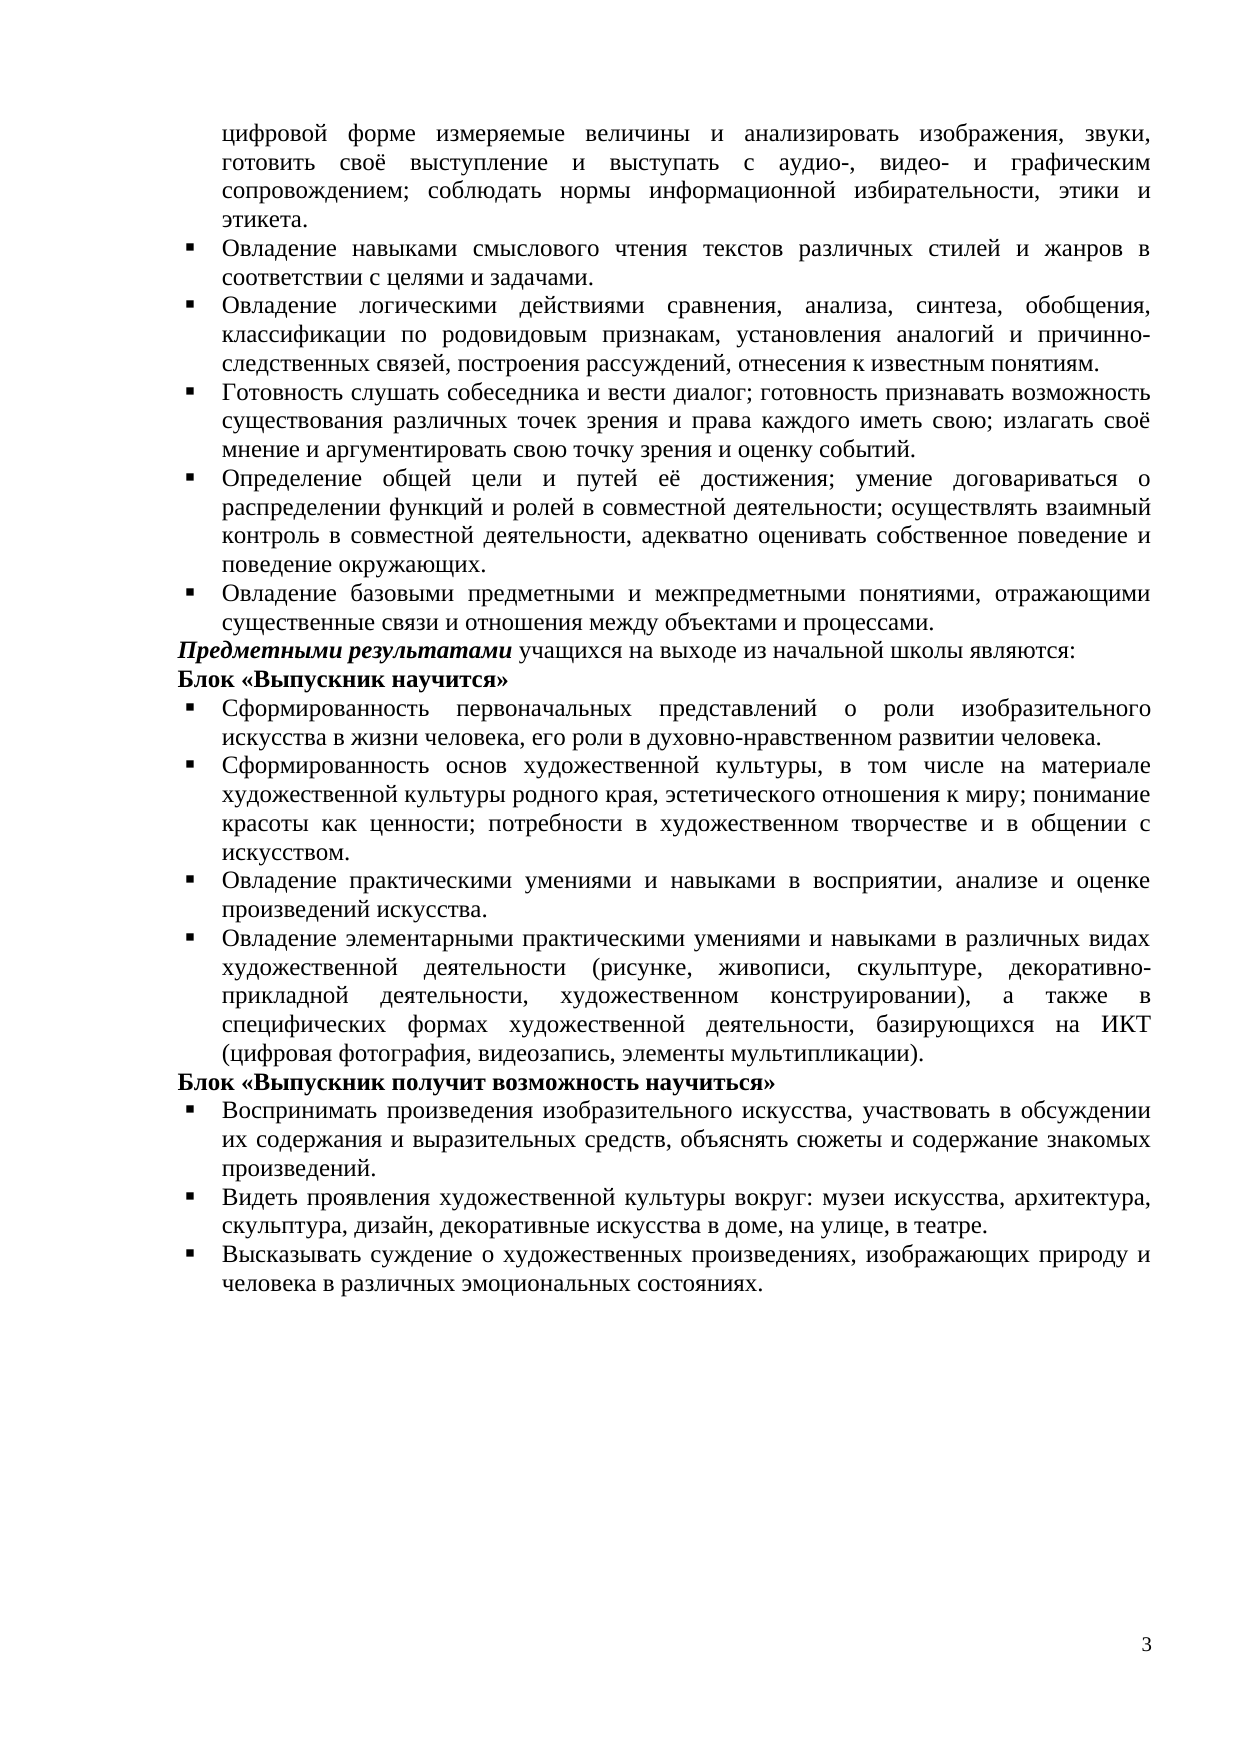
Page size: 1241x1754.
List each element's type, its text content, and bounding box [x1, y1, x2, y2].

list Воспринимать произведения изобразительного искусства, участвовать в обсуждении их содержания и выразительных средств, объяснять сюжеты и содержание знакомых произведений. [184, 1096, 1152, 1182]
text Блок «Выпускник научится» [177, 664, 1152, 693]
list Овладение элементарными практическими умениями и навыками в различных видах художественной деятельности (рисунке, живописи, скульптуре, декоративно-прикладной деятельности, художественном конструировании), а также в специфических формах художественной деятельности, базирующихся на ИКТ (цифровая фотография, видеозапись, элементы мультипликации). [184, 923, 1152, 1067]
list Определение общей цели и путей её достижения; умение договариваться о распределении функций и ролей в совместной деятельности; осуществлять взаимный контроль в совместной деятельности, адекватно оценивать собственное поведение и поведение окружающих. [184, 463, 1152, 578]
text Предметными результатами учащихся на выходе из начальной школы являются: [177, 636, 1152, 664]
list Овладение навыками смыслового чтения текстов различных стилей и жанров в соответствии с целями и задачами. [184, 233, 1152, 291]
list Видеть проявления художественной культуры вокруг: музеи искусства, архитектура, скульптура, дизайн, декоративные искусства в доме, на улице, в театре. [184, 1182, 1152, 1239]
list Овладение логическими действиями сравнения, анализа, синтеза, обобщения, классификации по родовидовым признакам, установления аналогий и причинно-следственных связей, построения рассуждений, отнесения к известным понятиям. [184, 291, 1152, 377]
list Овладение практическими умениями и навыками в восприятии, анализе и оценке произведений искусства. [184, 866, 1152, 923]
list Сформированность основ художественной культуры, в том числе на материале художественной культуры родного края, эстетического отношения к миру; понимание красоты как ценности; потребности в художественном творчестве и в общении с искусством. [184, 751, 1152, 866]
list Готовность слушать собеседника и вести диалог; готовность признавать возможность существования различных точек зрения и права каждого иметь свою; излагать своё мнение и аргументировать свою точку зрения и оценку событий. [184, 377, 1152, 463]
list Высказывать суждение о художественных произведениях, изображающих природу и человека в различных эмоциональных состояниях. [184, 1239, 1152, 1297]
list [184, 118, 1152, 233]
list Сформированность первоначальных представлений о роли изобразительного искусства в жизни человека, его роли в духовно-нравственном развитии человека. [184, 693, 1152, 751]
list Овладение базовыми предметными и межпредметными понятиями, отражающими существенные связи и отношения между объектами и процессами. [184, 578, 1152, 636]
text Блок «Выпускник получит возможность научиться» [177, 1067, 1152, 1096]
